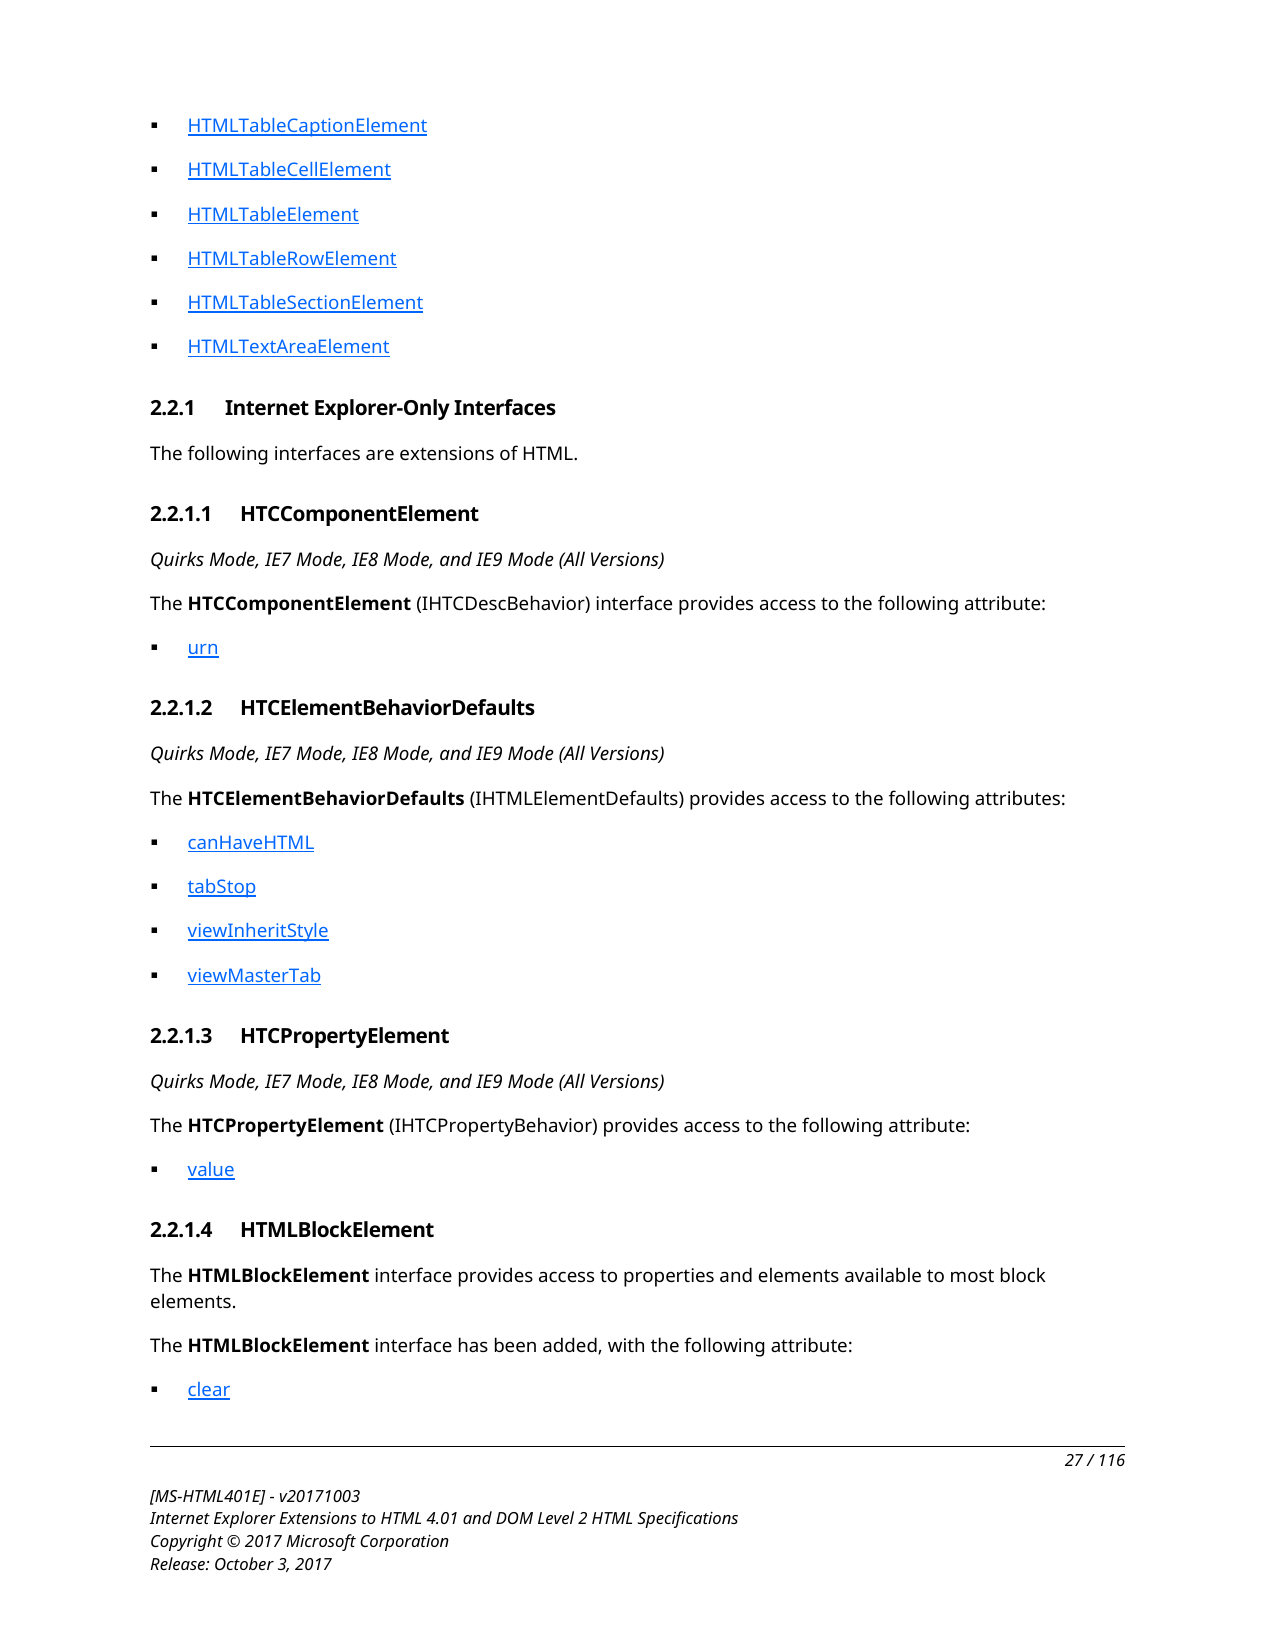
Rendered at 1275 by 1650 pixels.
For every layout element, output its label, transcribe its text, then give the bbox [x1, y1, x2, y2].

list viewMasterTab [150, 962, 1125, 987]
text The HTCComponentElement (IHTCDescBehavior) interface provides access to the following attribute: [150, 590, 1125, 616]
text Quirks Mode, IE7 Mode, IE8 Mode, and IE9 Mode (All Versions) [150, 741, 1125, 766]
list HTMLTextAreaElement [150, 334, 1125, 359]
text The HTCPropertyElement (IHTCPropertyBehavior) provides access to the following attribute: [150, 1112, 1125, 1138]
text The HTCElementBehaviorDefaults (IHTMLElementDefaults) provides access to the following attributes: [150, 785, 1125, 810]
list viewInheritStyle [150, 918, 1125, 943]
list HTMLTableSectionElement [150, 289, 1125, 315]
subtitle HTCElementBehaviorDefaults [150, 693, 1125, 722]
text The HTMLBlockElement interface has been added, with the following attribute: [150, 1332, 1125, 1358]
subtitle HTCComponentElement [150, 499, 1125, 527]
list tabStop [150, 873, 1125, 899]
text Quirks Mode, IE7 Mode, IE8 Mode, and IE9 Mode (All Versions) [150, 1068, 1125, 1093]
list HTMLTableCellElement [150, 157, 1125, 182]
list HTMLTableRowElement [150, 245, 1125, 271]
list canHaveHTML [150, 829, 1125, 854]
list HTMLTableCaptionElement [150, 112, 1125, 138]
list value [150, 1156, 1125, 1182]
subtitle Internet Explorer-Only Interfaces [150, 393, 1125, 421]
text The following interfaces are extensions of HTML. [150, 440, 1125, 465]
list clear [150, 1377, 1125, 1402]
subtitle HTMLBlockElement [150, 1215, 1125, 1244]
list HTMLTableElement [150, 201, 1125, 227]
text The HTMLBlockElement interface provides access to properties and elements available to most block elements. [150, 1262, 1125, 1313]
list urn [150, 634, 1125, 660]
text Quirks Mode, IE7 Mode, IE8 Mode, and IE9 Mode (All Versions) [150, 546, 1125, 571]
subtitle HTCPropertyElement [150, 1021, 1125, 1049]
